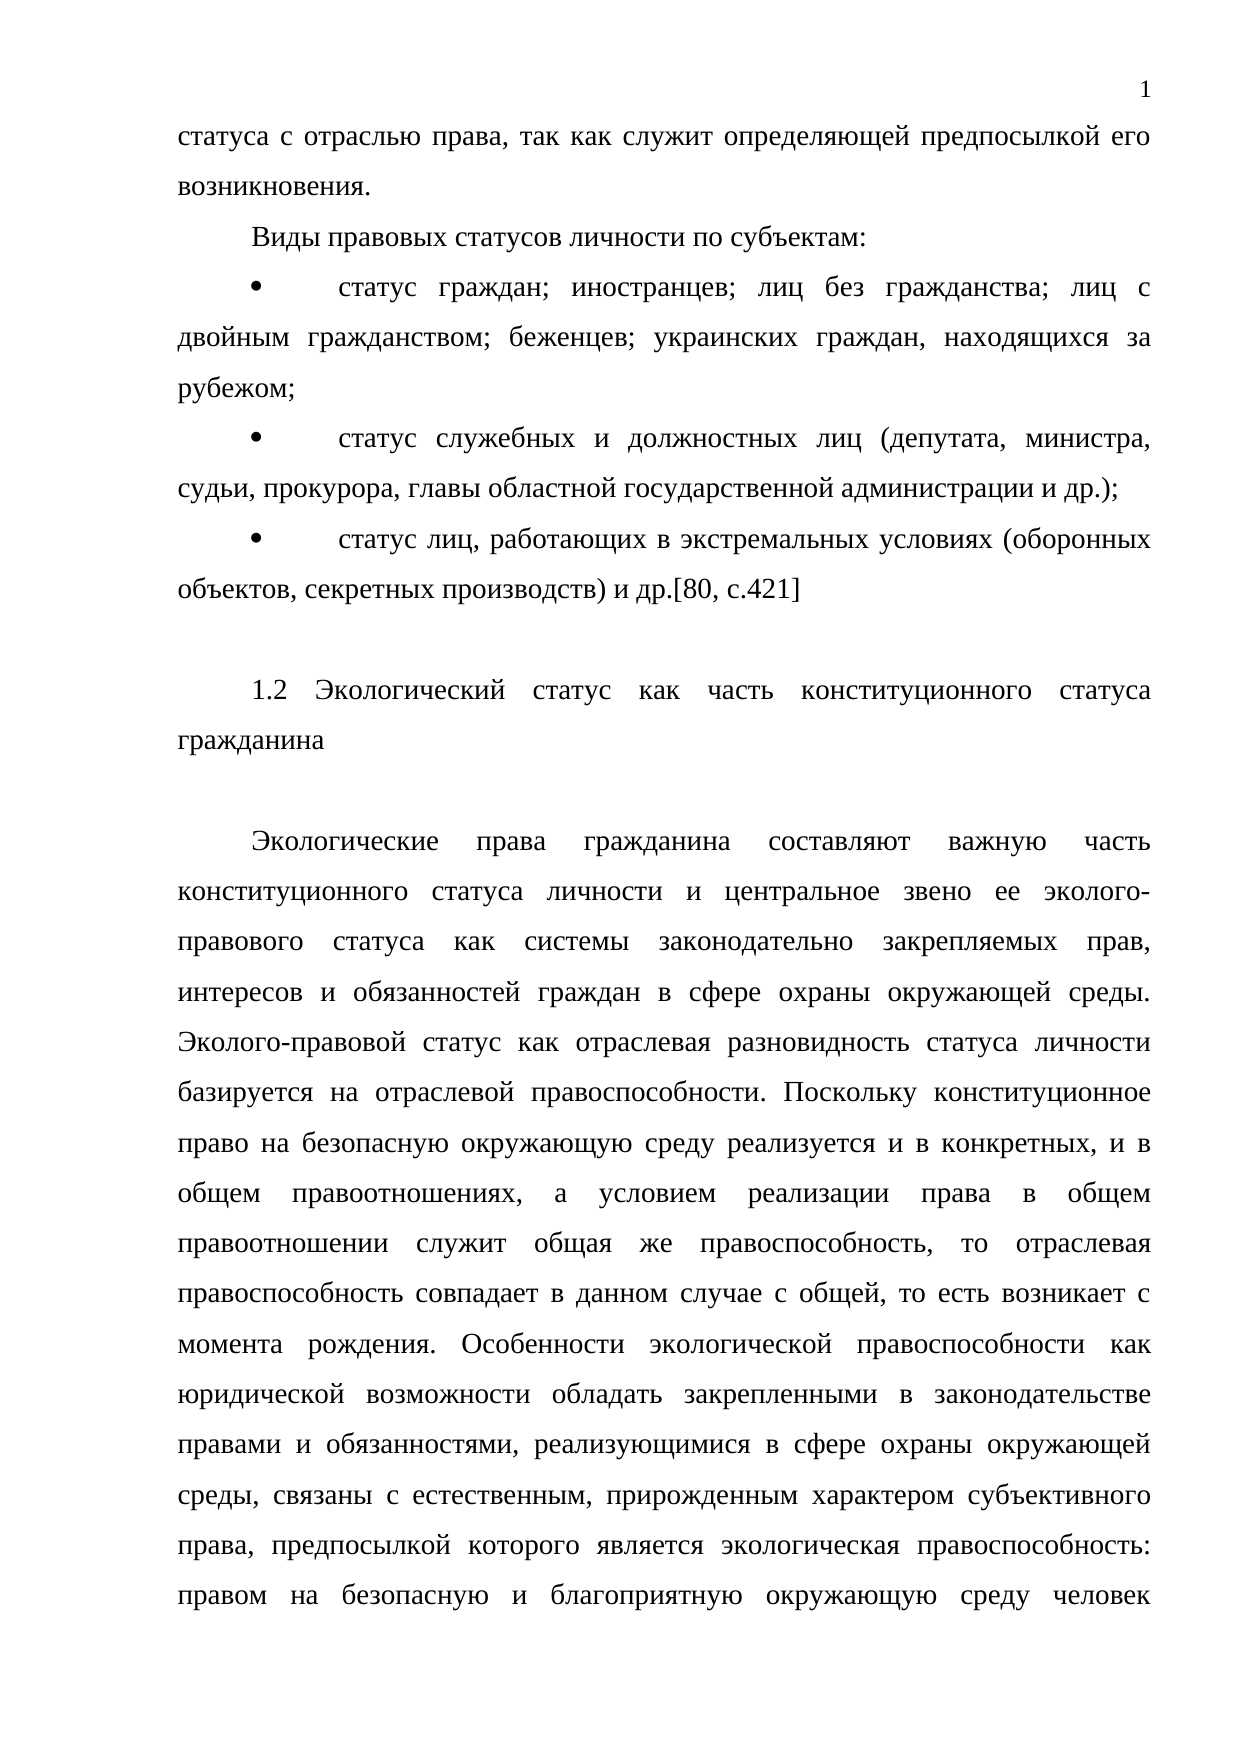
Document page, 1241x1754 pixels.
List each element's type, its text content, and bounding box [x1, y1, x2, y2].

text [177, 823, 1152, 1611]
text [177, 118, 1152, 202]
list статус служебных и должностных лиц (депутата, министра, судьи, прокурора, главы областной государственной администрации и др.); [177, 420, 1152, 504]
text 1.2 Экологический статус как часть конституционного статуса гражданина [177, 672, 1152, 756]
text Виды правовых статусов личности по субъектам: [177, 219, 1152, 252]
list статус граждан; иностранцев; лиц без гражданства; лиц с двойным гражданством; беженцев; украинских граждан, находящихся за рубежом; [177, 269, 1152, 403]
list статус лиц, работающих в экстремальных условиях (оборонных объектов, секретных производств) и др.[80, c.421] [177, 521, 1152, 605]
